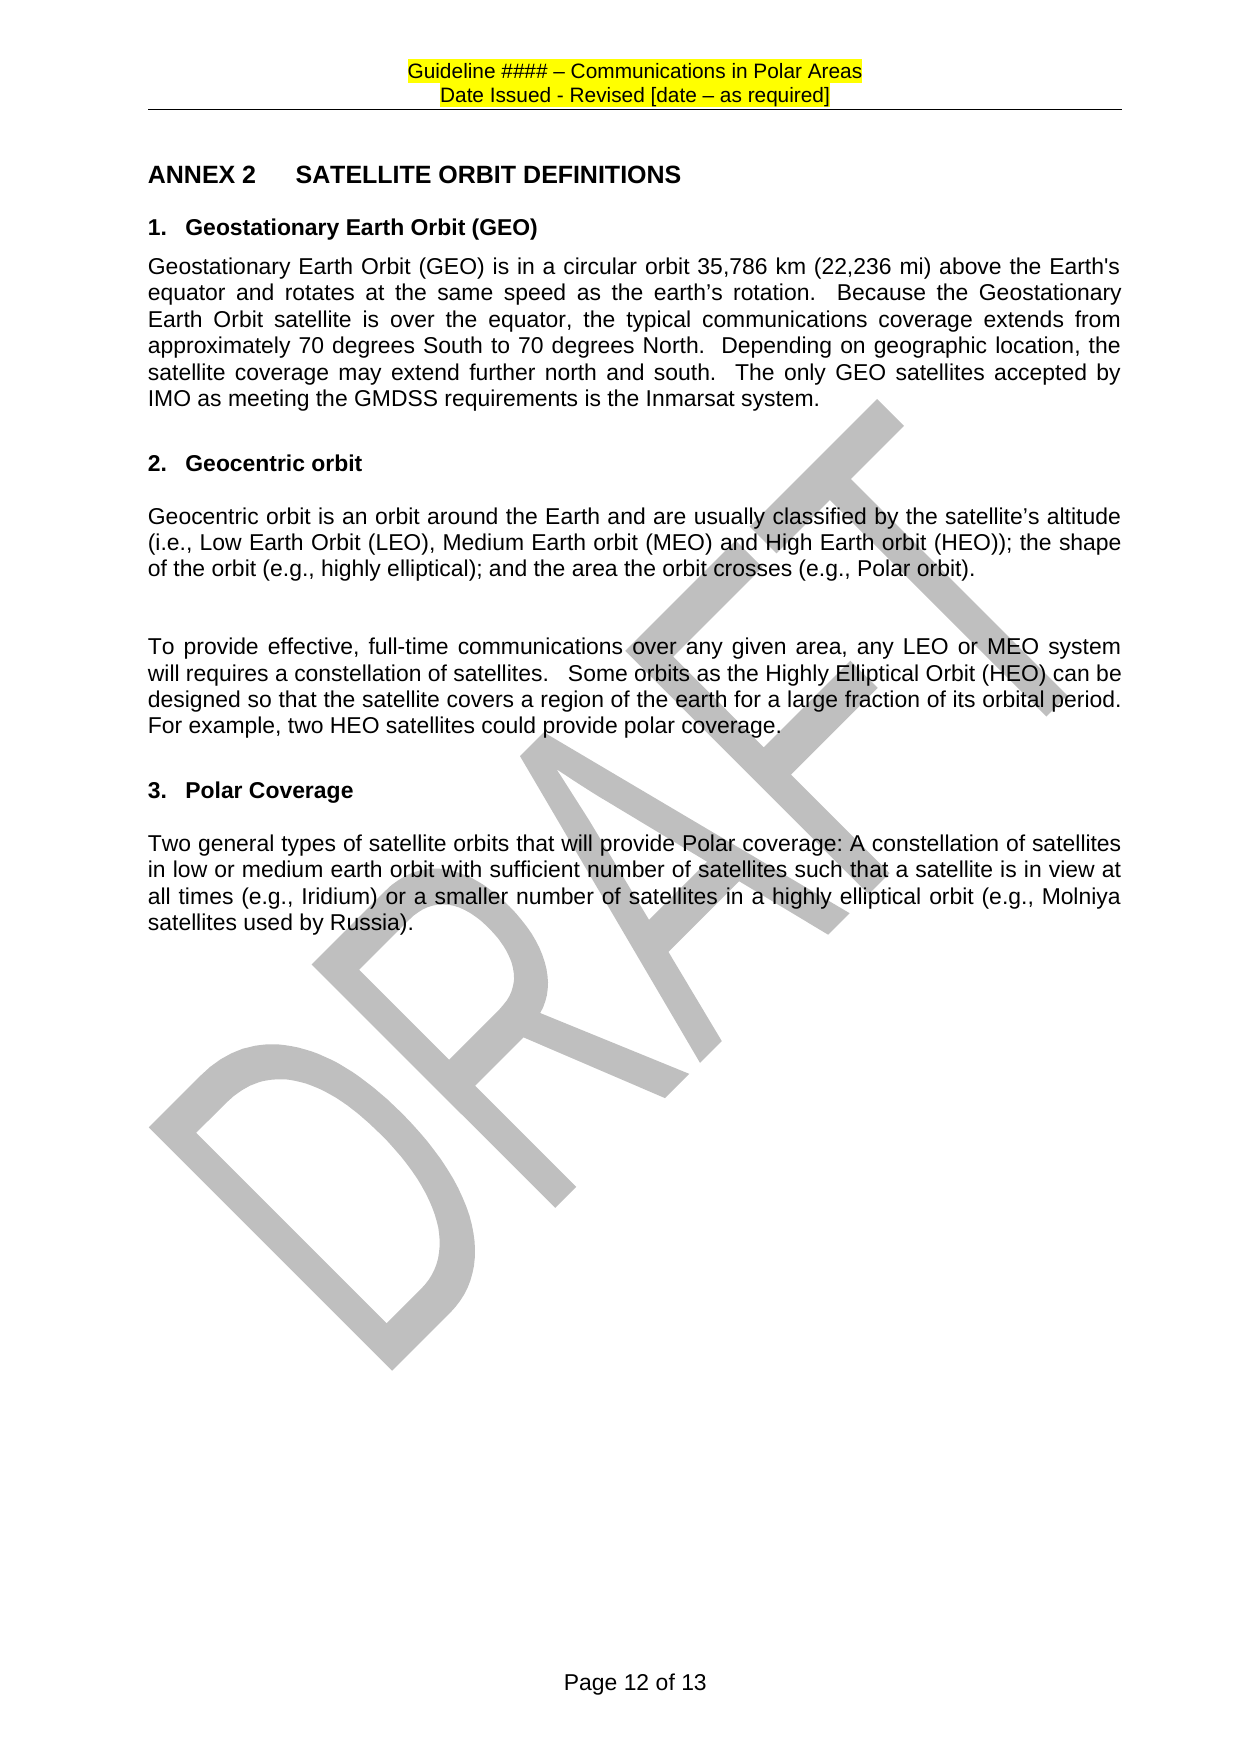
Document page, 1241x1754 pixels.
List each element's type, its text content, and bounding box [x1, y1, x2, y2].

text Geostationary Earth Orbit (GEO) is in a circular orbit 35,786 km (22,236 mi) above the Earth's equator and rotates at the same speed as the earth’s rotation. Because the Geostationary Earth Orbit satellite is over the equator, the typical communications coverage extends from approximately 70 degrees South to 70 degrees North. Depending on geographic location, the satellite coverage may extend further north and south. The only GEO satellites accepted by IMO as meeting the GMDSS requirements is the Inmarsat system. [148, 253, 1122, 411]
text Geocentric orbit is an orbit around the Earth and are usually classified by the satellite’s altitude (i.e., Low Earth Orbit (LEO), Medium Earth orbit (MEO) and High Earth orbit (HEO)); the shape of the orbit (e.g., highly elliptical); and the area the orbit crosses (e.g., Polar orbit). [148, 503, 1122, 582]
list Polar Coverage [148, 777, 1122, 804]
text Satellite Orbit Definitions [148, 160, 1122, 189]
text To provide effective, full-time communications over any given area, any LEO or MEO system will requires a constellation of satellites. Some orbits as the Highly Elliptical Orbit (HEO) can be designed so that the satellite covers a region of the earth for a large fraction of its orbital period. For example, two HEO satellites could provide polar coverage. [148, 633, 1122, 738]
list Geocentric orbit [148, 450, 1122, 476]
text Two general types of satellite orbits that will provide Polar coverage: A constellation of satellites in low or medium earth orbit with sufficient number of satellites such that a satellite is in view at all times (e.g., Iridium) or a smaller number of satellites in a highly elliptical orbit (e.g., Molniya satellites used by Russia). [148, 830, 1122, 936]
list Geostationary Earth Orbit (GEO) [148, 214, 1122, 241]
